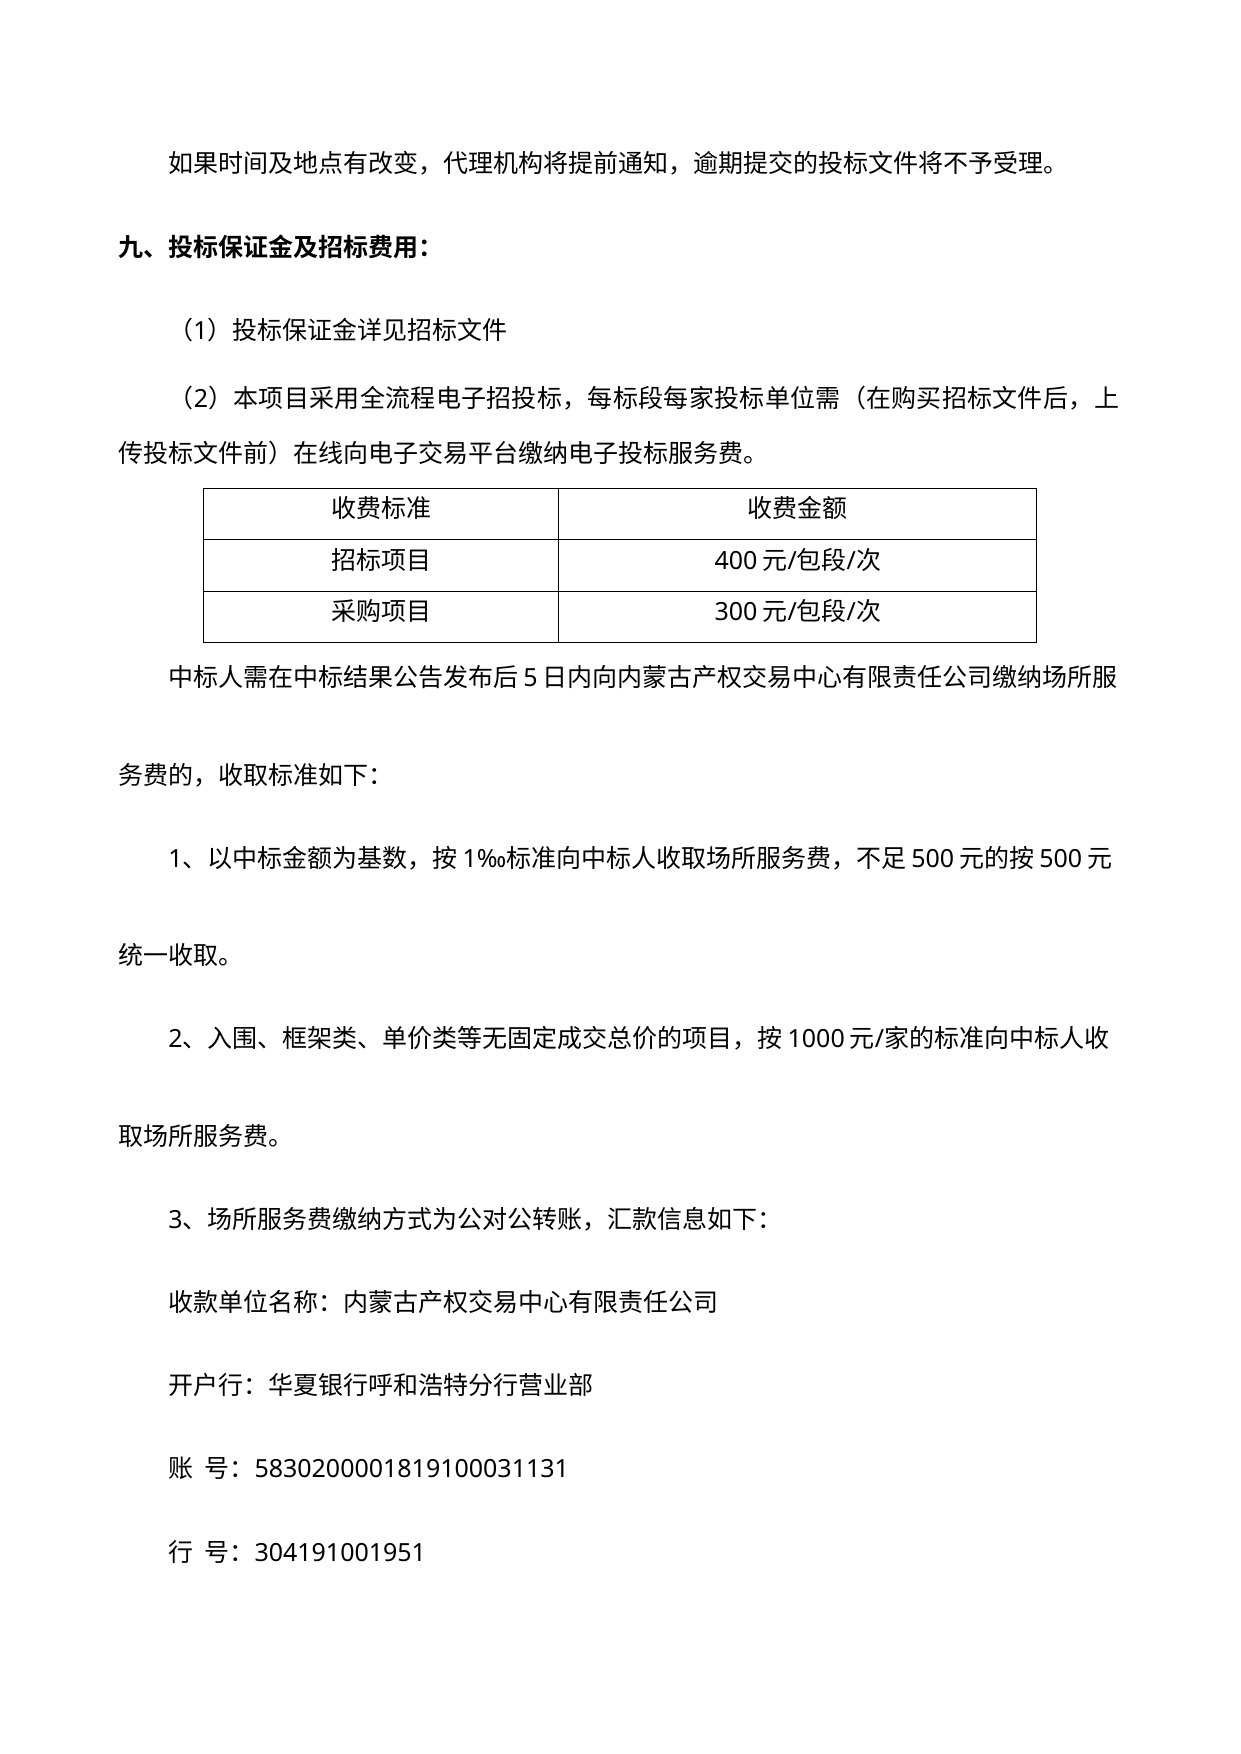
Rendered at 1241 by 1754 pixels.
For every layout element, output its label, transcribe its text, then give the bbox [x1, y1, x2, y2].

text （2）本项目采用全流程电子招投标，每标段每家投标单位需（在购买招标文件后，上传投标文件前）在线向电子交易平台缴纳电子投标服务费。 [118, 379, 1122, 469]
text 如果时间及地点有改变，代理机构将提前通知，逾期提交的投标文件将不予受理。 [118, 129, 1122, 194]
text 中标人需在中标结果公告发布后5日内向内蒙古产权交易中心有限责任公司缴纳场所服务费的，收取标准如下： [118, 643, 1122, 806]
text （1）投标保证金详见招标文件 [118, 296, 1122, 361]
text 收款单位名称：内蒙古产权交易中心有限责任公司 [118, 1268, 1122, 1333]
table_cell 招标项目 [204, 540, 558, 591]
text 1、以中标金额为基数，按1‰标准向中标人收取场所服务费，不足500元的按500元统一收取。 [118, 824, 1122, 986]
text 九、投标保证金及招标费用： [118, 213, 1122, 278]
table_header 收费金额 [559, 489, 1036, 539]
table_cell 300元/包段/次 [559, 592, 1036, 642]
text 账 号：5830200001819100031131 [118, 1434, 1122, 1499]
table_cell 采购项目 [204, 592, 558, 642]
text 行 号：304191001951 [118, 1518, 1122, 1583]
text 2、入围、框架类、单价类等无固定成交总价的项目，按1000元/家的标准向中标人收取场所服务费。 [118, 1004, 1122, 1167]
text 3、场所服务费缴纳方式为公对公转账，汇款信息如下： [118, 1185, 1122, 1250]
table_header 收费标准 [204, 489, 558, 539]
table_cell 400元/包段/次 [559, 540, 1036, 591]
text 开户行：华夏银行呼和浩特分行营业部 [118, 1351, 1122, 1416]
